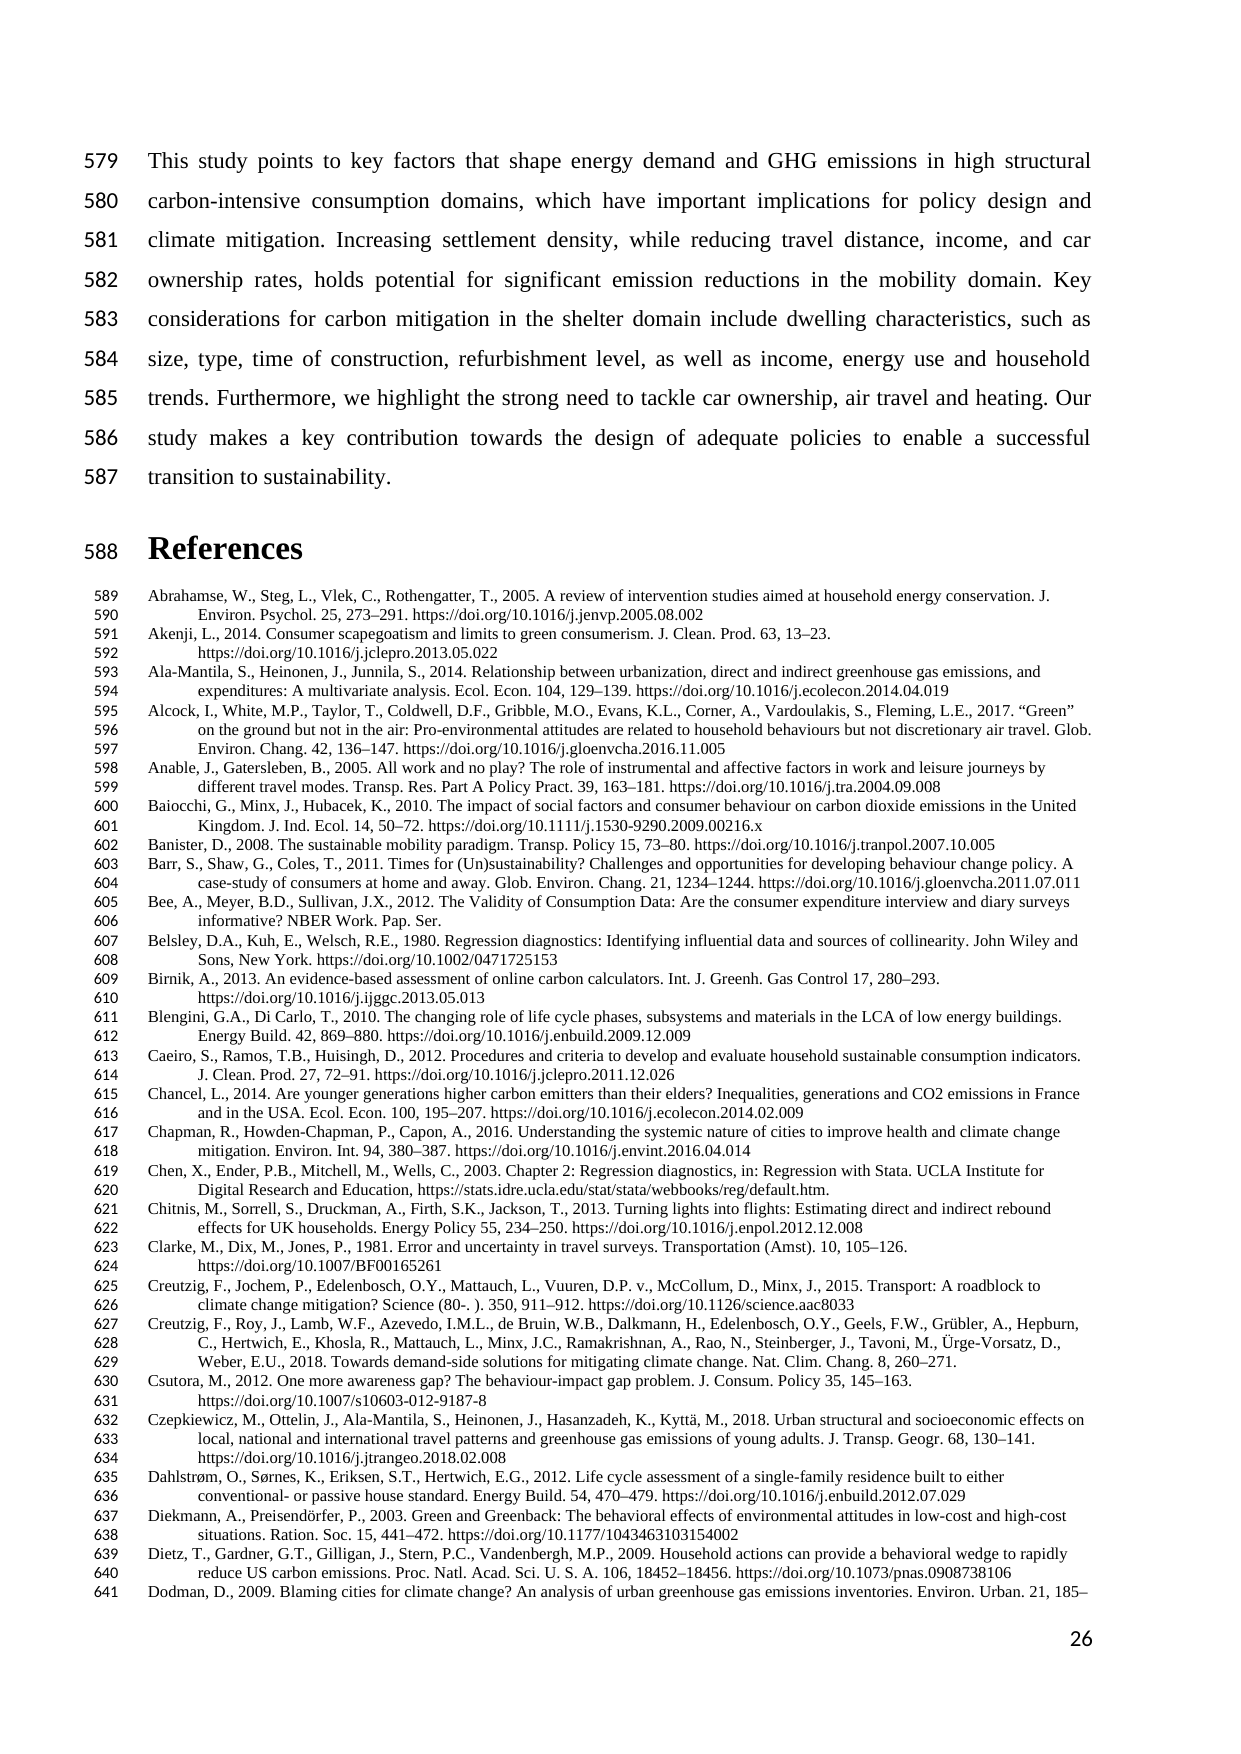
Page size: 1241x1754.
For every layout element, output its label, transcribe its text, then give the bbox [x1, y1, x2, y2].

text This study points to key factors that shape energy demand and GHG emissions in high structural carbon-intensive consumption domains, which have important implications for policy design and climate mitigation. Increasing settlement density, while reducing travel distance, income, and car ownership rates, holds potential for significant emission reductions in the mobility domain. Key considerations for carbon mitigation in the shelter domain include dwelling characteristics, such as size, type, time of construction, refurbishment level, as well as income, energy use and household trends. Furthermore, we highlight the strong need to tackle car ownership, air travel and heating. Our study makes a key contribution towards the design of adequate policies to enable a successful transition to sustainability. [148, 148, 1093, 490]
text Diekmann, A., Preisendörfer, P., 2003. Green and Greenback: The behavioral effects of environmental attitudes in low-cost and high-cost situations. Ration. Soc. 15, 441–472. https://doi.org/10.1177/1043463103154002 [148, 1505, 1093, 1544]
text Birnik, A., 2013. An evidence-based assessment of online carbon calculators. Int. J. Greenh. Gas Control 17, 280–293. https://doi.org/10.1016/j.ijggc.2013.05.013 [148, 969, 1093, 1007]
text Chitnis, M., Sorrell, S., Druckman, A., Firth, S.K., Jackson, T., 2013. Turning lights into flights: Estimating direct and indirect rebound effects for UK households. Energy Policy 55, 234–250. https://doi.org/10.1016/j.enpol.2012.12.008 [148, 1199, 1093, 1237]
text Chen, X., Ender, P.B., Mitchell, M., Wells, C., 2003. Chapter 2: Regression diagnostics, in: Regression with Stata. UCLA Institute for Digital Research and Education, https://stats.idre.ucla.edu/stat/stata/webbooks/reg/default.htm. [148, 1160, 1093, 1199]
subtitle References [148, 528, 1093, 566]
text Creutzig, F., Jochem, P., Edelenbosch, O.Y., Mattauch, L., Vuuren, D.P. v., McCollum, D., Minx, J., 2015. Transport: A roadblock to climate change mitigation? Science (80-. ). 350, 911–912. https://doi.org/10.1126/science.aac8033 [148, 1275, 1093, 1314]
text Csutora, M., 2012. One more awareness gap? The behaviour-impact gap problem. J. Consum. Policy 35, 145–163. https://doi.org/10.1007/s10603-012-9187-8 [148, 1371, 1093, 1409]
text Bee, A., Meyer, B.D., Sullivan, J.X., 2012. The Validity of Consumption Data: Are the consumer expenditure interview and diary surveys informative? NBER Work. Pap. Ser. [148, 892, 1093, 930]
text Creutzig, F., Roy, J., Lamb, W.F., Azevedo, I.M.L., de Bruin, W.B., Dalkmann, H., Edelenbosch, O.Y., Geels, F.W., Grübler, A., Hepburn, C., Hertwich, E., Khosla, R., Mattauch, L., Minx, J.C., Ramakrishnan, A., Rao, N., Steinberger, J., Tavoni, M., Ürge-Vorsatz, D., Weber, E.U., 2018. Towards demand-side solutions for mitigating climate change. Nat. Clim. Chang. 8, 260–271. [148, 1314, 1093, 1371]
text Caeiro, S., Ramos, T.B., Huisingh, D., 2012. Procedures and criteria to develop and evaluate household sustainable consumption indicators. J. Clean. Prod. 27, 72–91. https://doi.org/10.1016/j.jclepro.2011.12.026 [148, 1045, 1093, 1084]
text Barr, S., Shaw, G., Coles, T., 2011. Times for (Un)sustainability? Challenges and opportunities for developing behaviour change policy. A case-study of consumers at home and away. Glob. Environ. Chang. 21, 1234–1244. https://doi.org/10.1016/j.gloenvcha.2011.07.011 [148, 854, 1093, 892]
text Ala-Mantila, S., Heinonen, J., Junnila, S., 2014. Relationship between urbanization, direct and indirect greenhouse gas emissions, and expenditures: A multivariate analysis. Ecol. Econ. 104, 129–139. https://doi.org/10.1016/j.ecolecon.2014.04.019 [148, 662, 1093, 700]
text Chapman, R., Howden-Chapman, P., Capon, A., 2016. Understanding the systemic nature of cities to improve health and climate change mitigation. Environ. Int. 94, 380–387. https://doi.org/10.1016/j.envint.2016.04.014 [148, 1122, 1093, 1160]
text Akenji, L., 2014. Consumer scapegoatism and limits to green consumerism. J. Clean. Prod. 63, 13–23. https://doi.org/10.1016/j.jclepro.2013.05.022 [148, 624, 1093, 662]
text Chancel, L., 2014. Are younger generations higher carbon emitters than their elders? Inequalities, generations and CO2 emissions in France and in the USA. Ecol. Econ. 100, 195–207. https://doi.org/10.1016/j.ecolecon.2014.02.009 [148, 1084, 1093, 1122]
text Anable, J., Gatersleben, B., 2005. All work and no play? The role of instrumental and affective factors in work and leisure journeys by different travel modes. Transp. Res. Part A Policy Pract. 39, 163–181. https://doi.org/10.1016/j.tra.2004.09.008 [148, 758, 1093, 796]
text Belsley, D.A., Kuh, E., Welsch, R.E., 1980. Regression diagnostics: Identifying influential data and sources of collinearity. John Wiley and Sons, New York. https://doi.org/10.1002/0471725153 [148, 930, 1093, 969]
text Baiocchi, G., Minx, J., Hubacek, K., 2010. The impact of social factors and consumer behaviour on carbon dioxide emissions in the United Kingdom. J. Ind. Ecol. 14, 50–72. https://doi.org/10.1111/j.1530-9290.2009.00216.x [148, 796, 1093, 834]
text Alcock, I., White, M.P., Taylor, T., Coldwell, D.F., Gribble, M.O., Evans, K.L., Corner, A., Vardoulakis, S., Fleming, L.E., 2017. “Green” on the ground but not in the air: Pro-environmental attitudes are related to household behaviours but not discretionary air travel. Glob. Environ. Chang. 42, 136–147. https://doi.org/10.1016/j.gloenvcha.2016.11.005 [148, 700, 1093, 758]
text Blengini, G.A., Di Carlo, T., 2010. The changing role of life cycle phases, subsystems and materials in the LCA of low energy buildings. Energy Build. 42, 869–880. https://doi.org/10.1016/j.enbuild.2009.12.009 [148, 1007, 1093, 1045]
text Abrahamse, W., Steg, L., Vlek, C., Rothengatter, T., 2005. A review of intervention studies aimed at household energy conservation. J. Environ. Psychol. 25, 273–291. https://doi.org/10.1016/j.jenvp.2005.08.002 [148, 585, 1093, 624]
text Dahlstrøm, O., Sørnes, K., Eriksen, S.T., Hertwich, E.G., 2012. Life cycle assessment of a single-family residence built to either conventional- or passive house standard. Energy Build. 54, 470–479. https://doi.org/10.1016/j.enbuild.2012.07.029 [148, 1467, 1093, 1505]
text Banister, D., 2008. The sustainable mobility paradigm. Transp. Policy 15, 73–80. https://doi.org/10.1016/j.tranpol.2007.10.005 [148, 834, 1093, 854]
text Dietz, T., Gardner, G.T., Gilligan, J., Stern, P.C., Vandenbergh, M.P., 2009. Household actions can provide a behavioral wedge to rapidly reduce US carbon emissions. Proc. Natl. Acad. Sci. U. S. A. 106, 18452–18456. https://doi.org/10.1073/pnas.0908738106 [148, 1544, 1093, 1582]
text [148, 1582, 1093, 1601]
text Clarke, M., Dix, M., Jones, P., 1981. Error and uncertainty in travel surveys. Transportation (Amst). 10, 105–126. https://doi.org/10.1007/BF00165261 [148, 1237, 1093, 1275]
text Czepkiewicz, M., Ottelin, J., Ala-Mantila, S., Heinonen, J., Hasanzadeh, K., Kyttä, M., 2018. Urban structural and socioeconomic effects on local, national and international travel patterns and greenhouse gas emissions of young adults. J. Transp. Geogr. 68, 130–141. https://doi.org/10.1016/j.jtrangeo.2018.02.008 [148, 1409, 1093, 1467]
